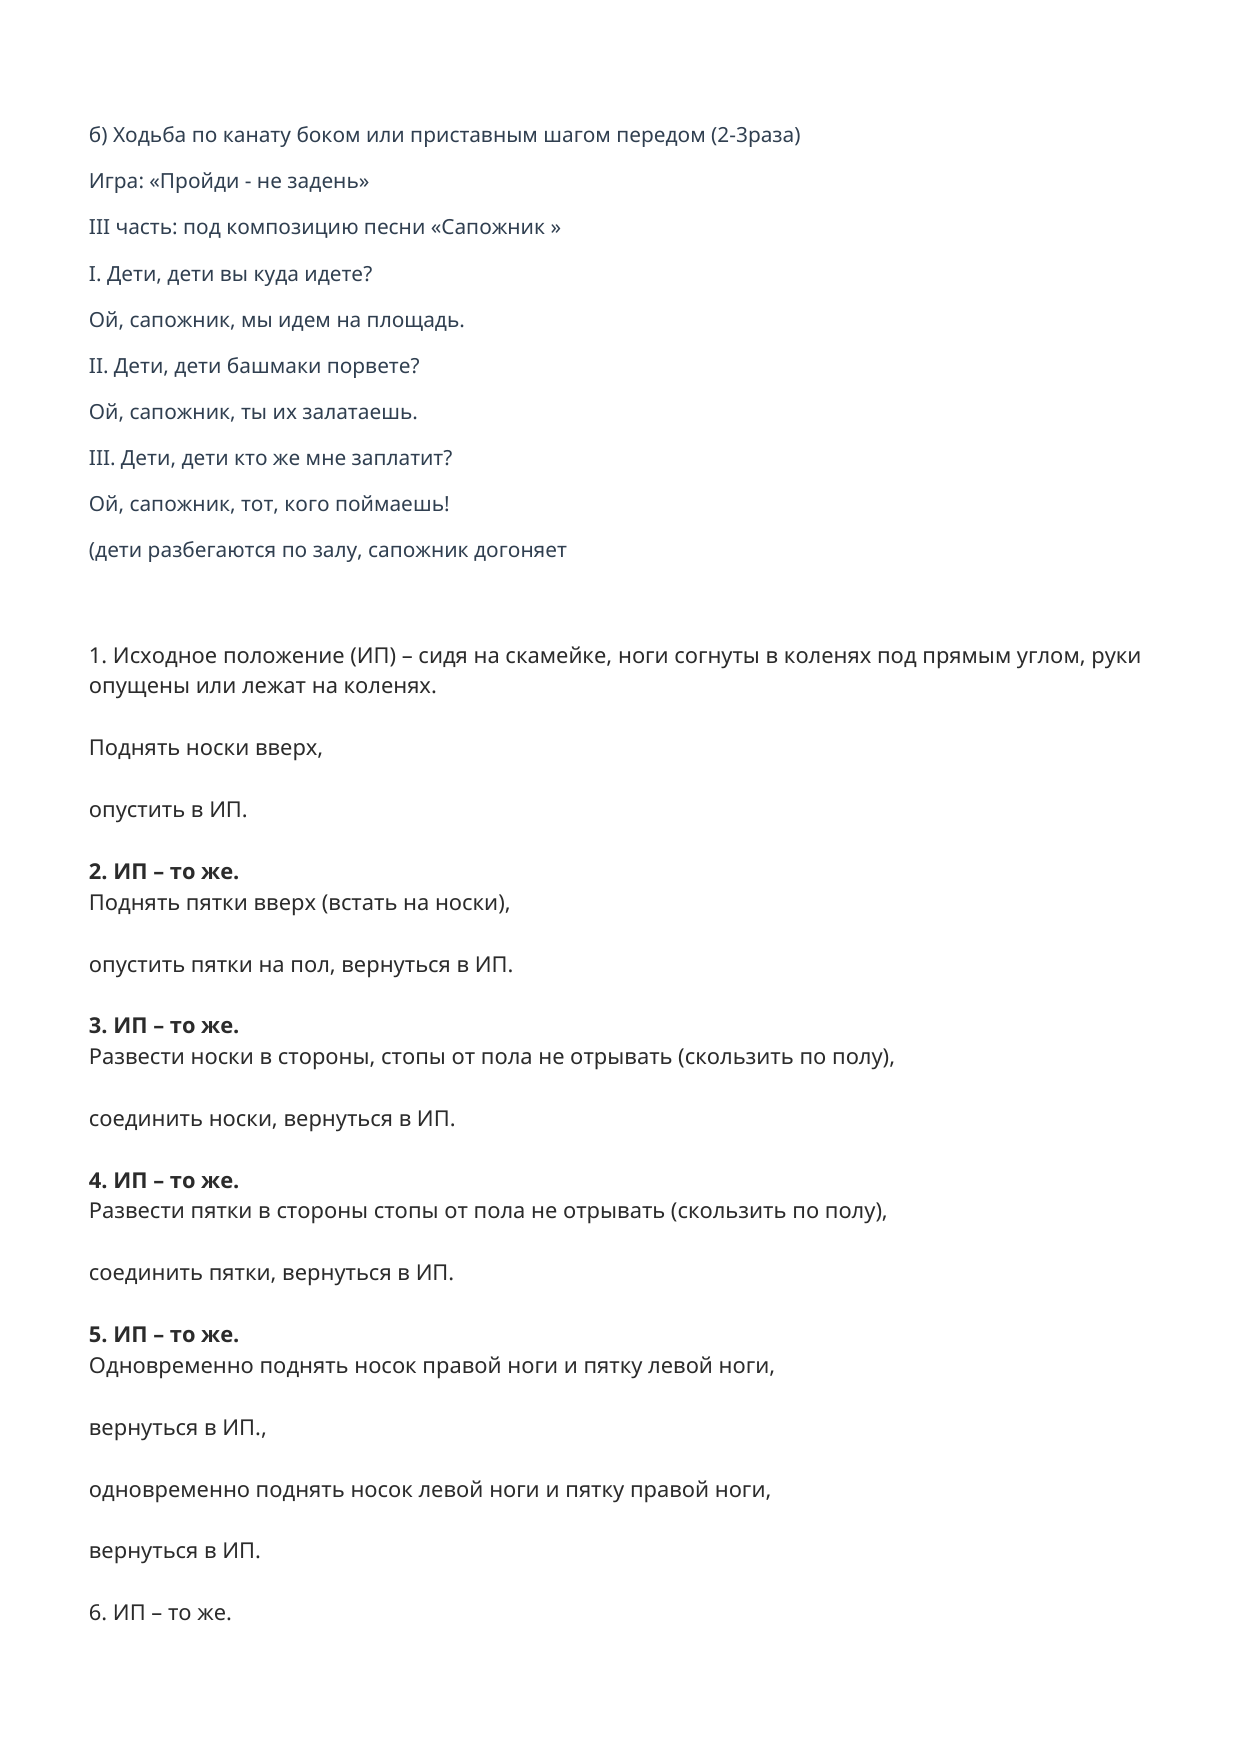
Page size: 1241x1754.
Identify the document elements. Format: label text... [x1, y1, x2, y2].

text вернуться в ИП. [89, 1534, 1152, 1565]
text Игра: «Пройди - не задень» [89, 164, 1152, 195]
text опустить в ИП. [89, 793, 1152, 824]
text I. Дети, дети вы куда идете? [89, 257, 1152, 287]
text Ой, сапожник, ты их залатаешь. [89, 395, 1152, 426]
text 5. ИП – то же. [89, 1318, 1152, 1349]
text Одновременно поднять носок правой ноги и пятку левой ноги, [89, 1349, 1152, 1379]
text одновременно поднять носок левой ноги и пятку правой ноги, [89, 1473, 1152, 1503]
text 3. ИП – то же. [89, 1009, 1152, 1040]
text соединить пятки, вернуться в ИП. [89, 1256, 1152, 1287]
text Ой, сапожник, тот, кого поймаешь! [89, 487, 1152, 518]
text 2. ИП – то же. [89, 855, 1152, 886]
text III часть: под композицию песни «Сапожник » [89, 210, 1152, 241]
text II. Дети, дети башмаки порвете? [89, 349, 1152, 379]
text Поднять носки вверх, [89, 731, 1152, 762]
text Ой, сапожник, мы идем на площадь. [89, 303, 1152, 333]
text III. Дети, дети кто же мне заплатит? [89, 441, 1152, 472]
text Развести пятки в стороны стопы от пола не отрывать (скользить по полу), [89, 1194, 1152, 1225]
text 4. ИП – то же. [89, 1164, 1152, 1194]
text 6. ИП – то же. [89, 1596, 1152, 1627]
text вернуться в ИП., [89, 1411, 1152, 1441]
text Поднять пятки вверх (встать на носки), [89, 886, 1152, 916]
text 1. Исходное положение (ИП) – сидя на скамейке, ноги согнуты в коленях под прямым углом, руки опущены или лежат на коленях. [89, 639, 1152, 700]
text б) Ходьба по канату боком или приставным шагом передом (2-3раза) [89, 118, 1152, 149]
text опустить пятки на пол, вернуться в ИП. [89, 948, 1152, 978]
text соединить носки, вернуться в ИП. [89, 1102, 1152, 1133]
text Развести носки в стороны, стопы от пола не отрывать (скользить по полу), [89, 1040, 1152, 1071]
text (дети разбегаются по залу, сапожник догоняет [89, 533, 1152, 564]
